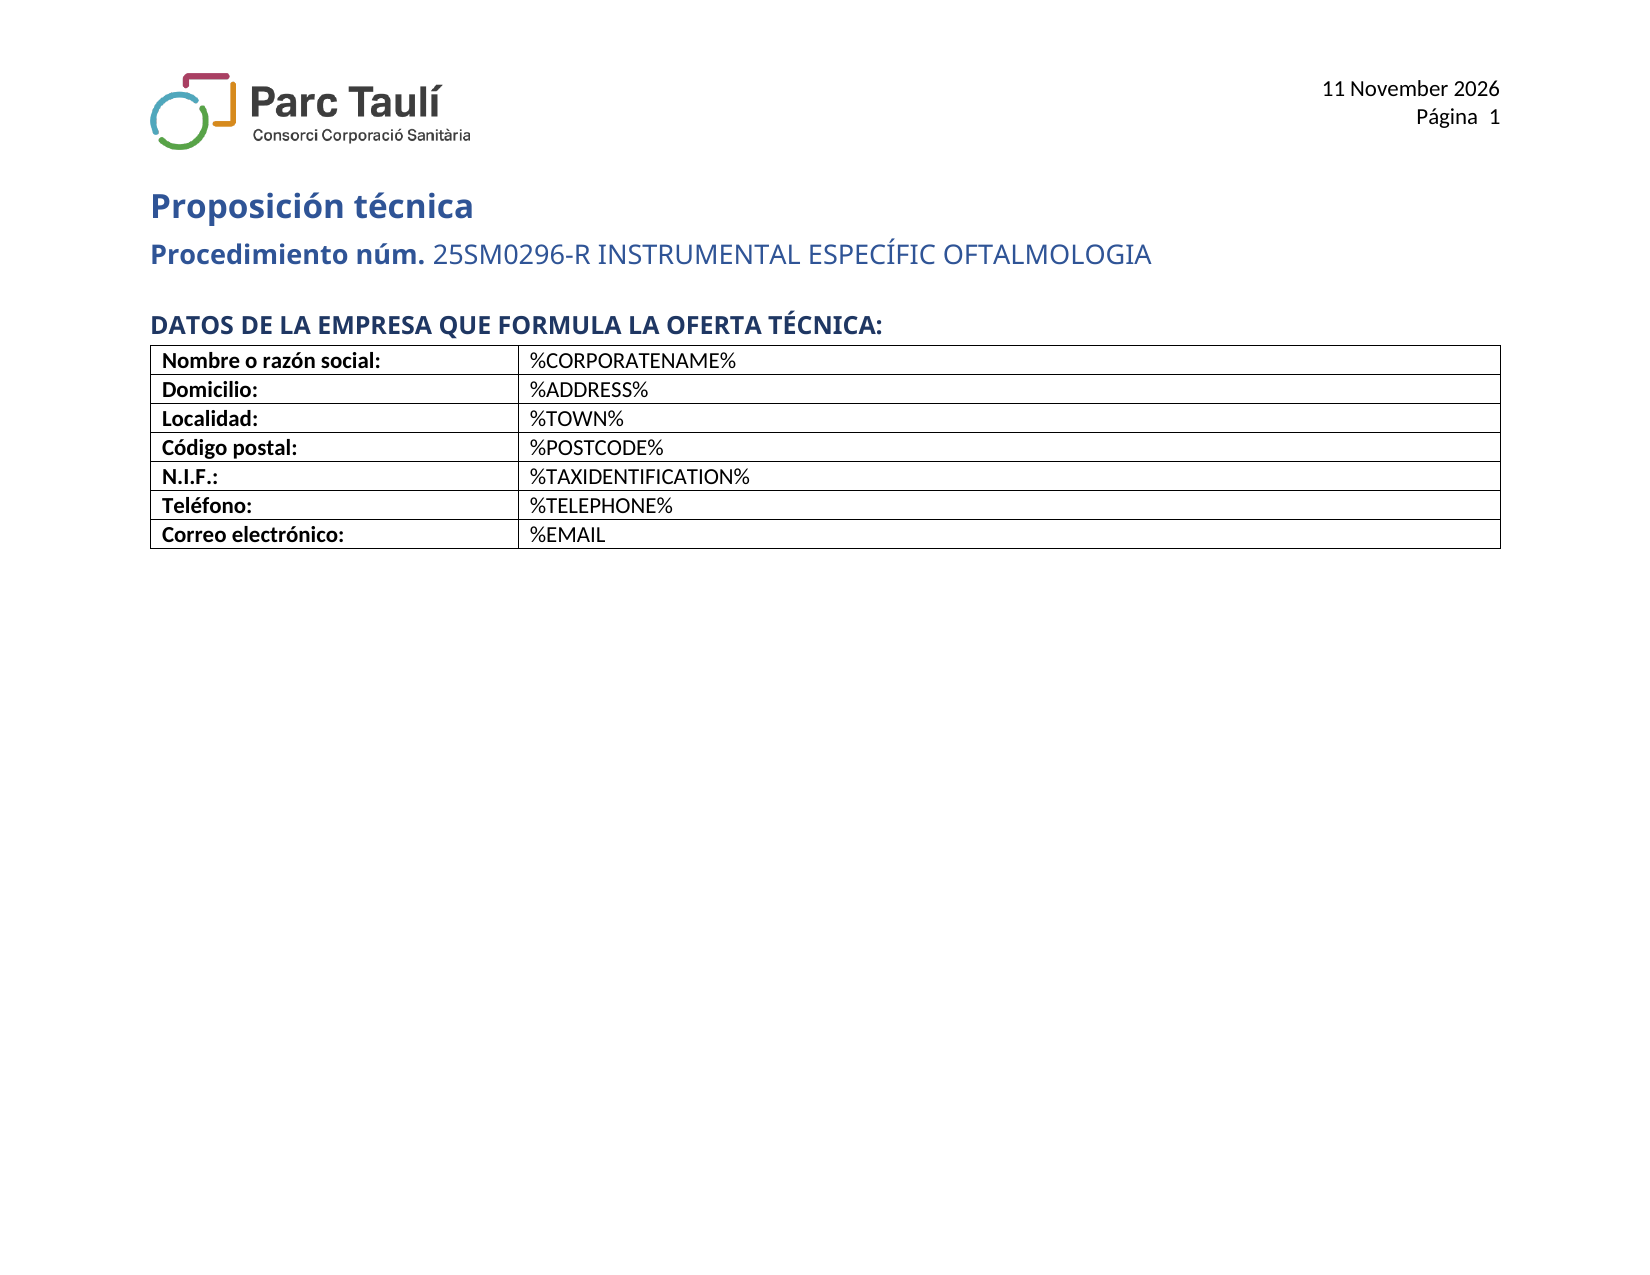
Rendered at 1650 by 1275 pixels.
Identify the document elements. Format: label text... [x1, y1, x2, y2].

table_cell N.I.F.: [151, 462, 518, 490]
picture [150, 73, 470, 150]
subtitle DATOS DE LA EMPRESA QUE FORMULA LA OFERTA TÉCNICA: [150, 308, 1500, 342]
table_cell Correo electrónico: [151, 520, 518, 548]
table_cell Código postal: [151, 433, 518, 461]
table_cell Domicilio: [151, 375, 518, 403]
table_cell Teléfono: [151, 491, 518, 519]
table_header Nombre o razón social: [151, 346, 518, 374]
table_cell Localidad: [151, 404, 518, 432]
